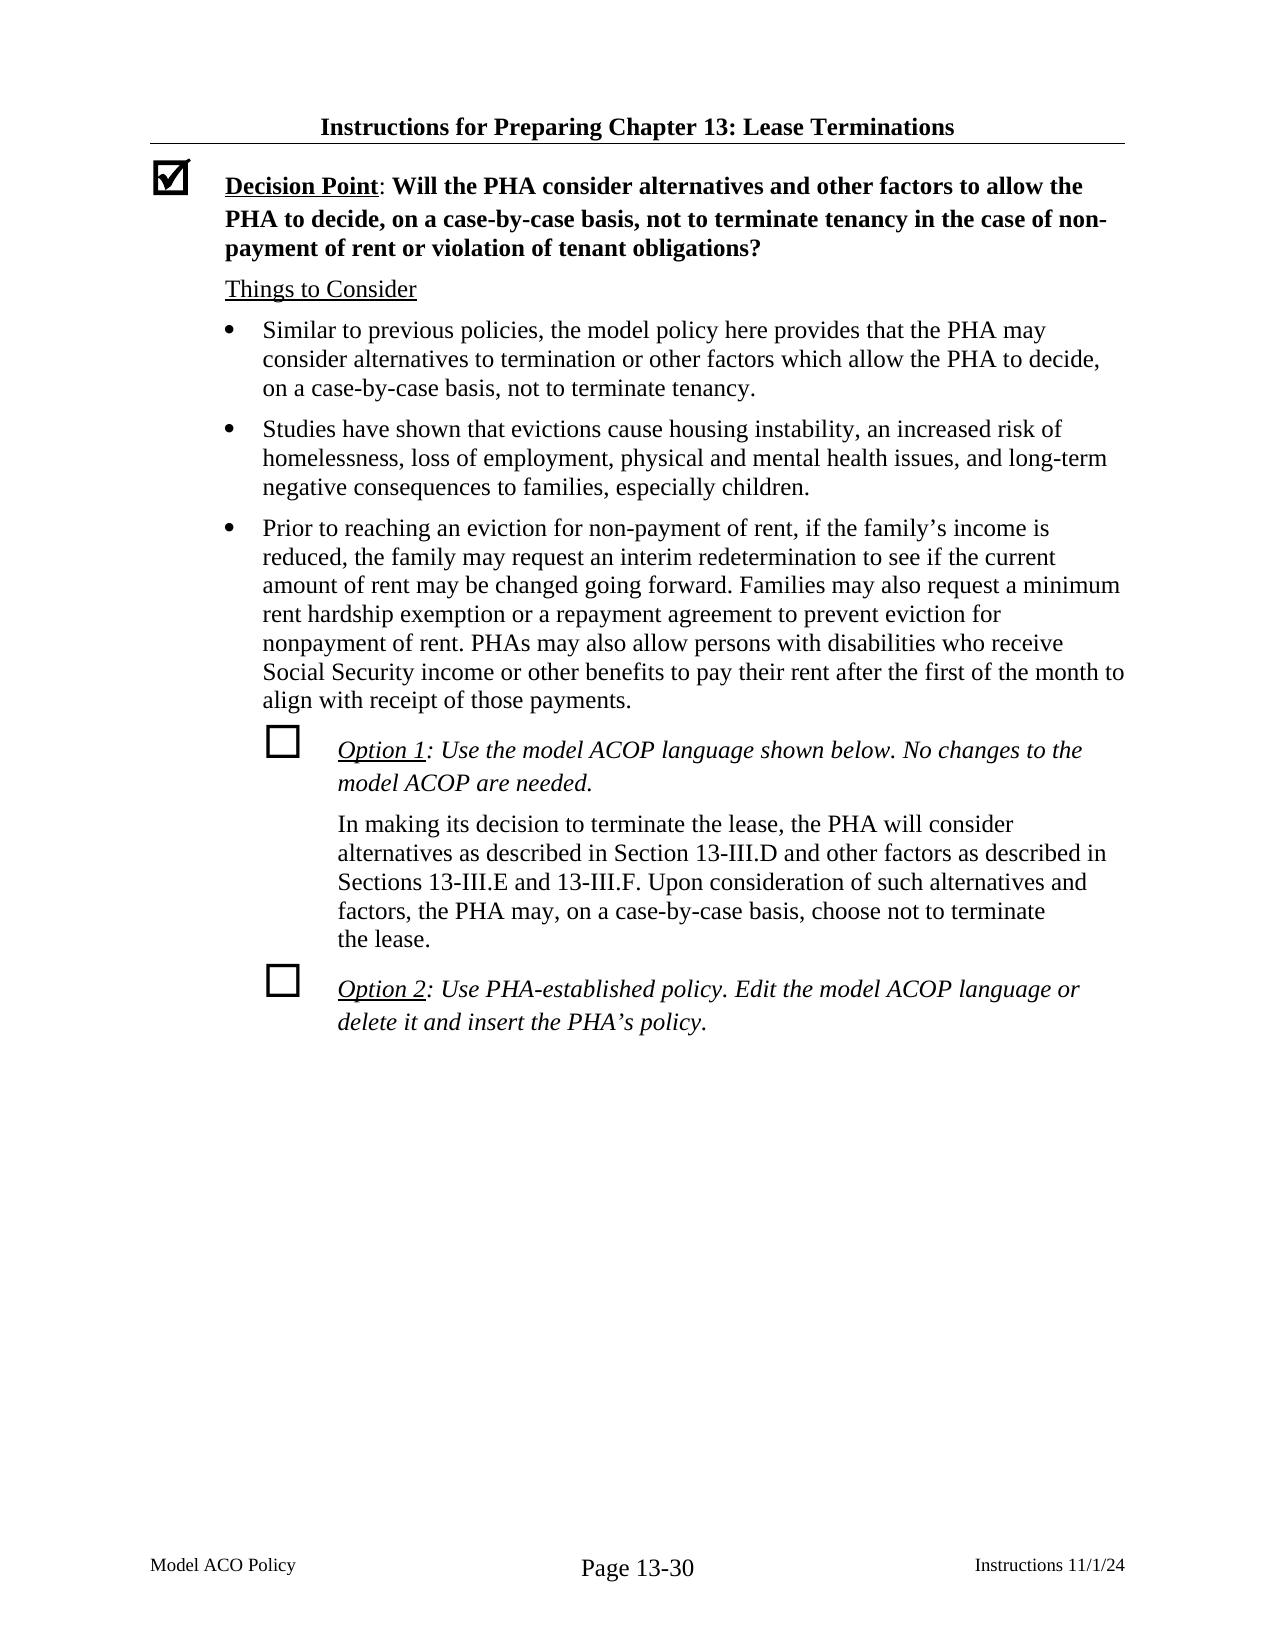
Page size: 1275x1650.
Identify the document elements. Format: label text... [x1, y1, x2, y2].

list Similar to previous policies, the model policy here provides that the PHA may consider alternatives to termination or other factors which allow the PHA to decide, on a case-by-case basis, not to terminate tenancy. [225, 315, 1125, 402]
text Things to Consider [225, 274, 1125, 303]
text Option 1: Use the model ACOP language shown below. No changes to the model ACOP are needed. [262, 727, 1125, 797]
list Prior to reaching an eviction for non-payment of rent, if the family’s income is reduced, the family may request an interim redetermination to see if the current amount of rent may be changed going forward. Families may also request a minimum rent hardship exemption or a repayment agreement to prevent eviction for nonpayment of rent. PHAs may also allow persons with disabilities who receive Social Security income or other benefits to pay their rent after the first of the month to align with receipt of those payments. [225, 513, 1125, 714]
text Option 2: Use PHA-established policy. Edit the model ACOP language or delete it and insert the PHA’s policy. [262, 966, 1125, 1036]
list Studies have shown that evictions cause housing instability, an increased risk of homelessness, loss of employment, physical and mental health issues, and long-term negative consequences to families, especially children. [225, 414, 1125, 500]
text In making its decision to terminate the lease, the PHA will consider alternatives as described in Section 13-III.D and other factors as described in Sections 13-III.E and 13-III.F. Upon consideration of such alternatives and factors, the PHA may, on a case-by-case basis, choose not to terminate the lease. [337, 809, 1125, 953]
text Decision Point: Will the PHA consider alternatives and other factors to allow the PHA to decide, on a case-by-case basis, not to terminate tenancy in the case of non-payment of rent or violation of tenant obligations? [150, 162, 1125, 262]
